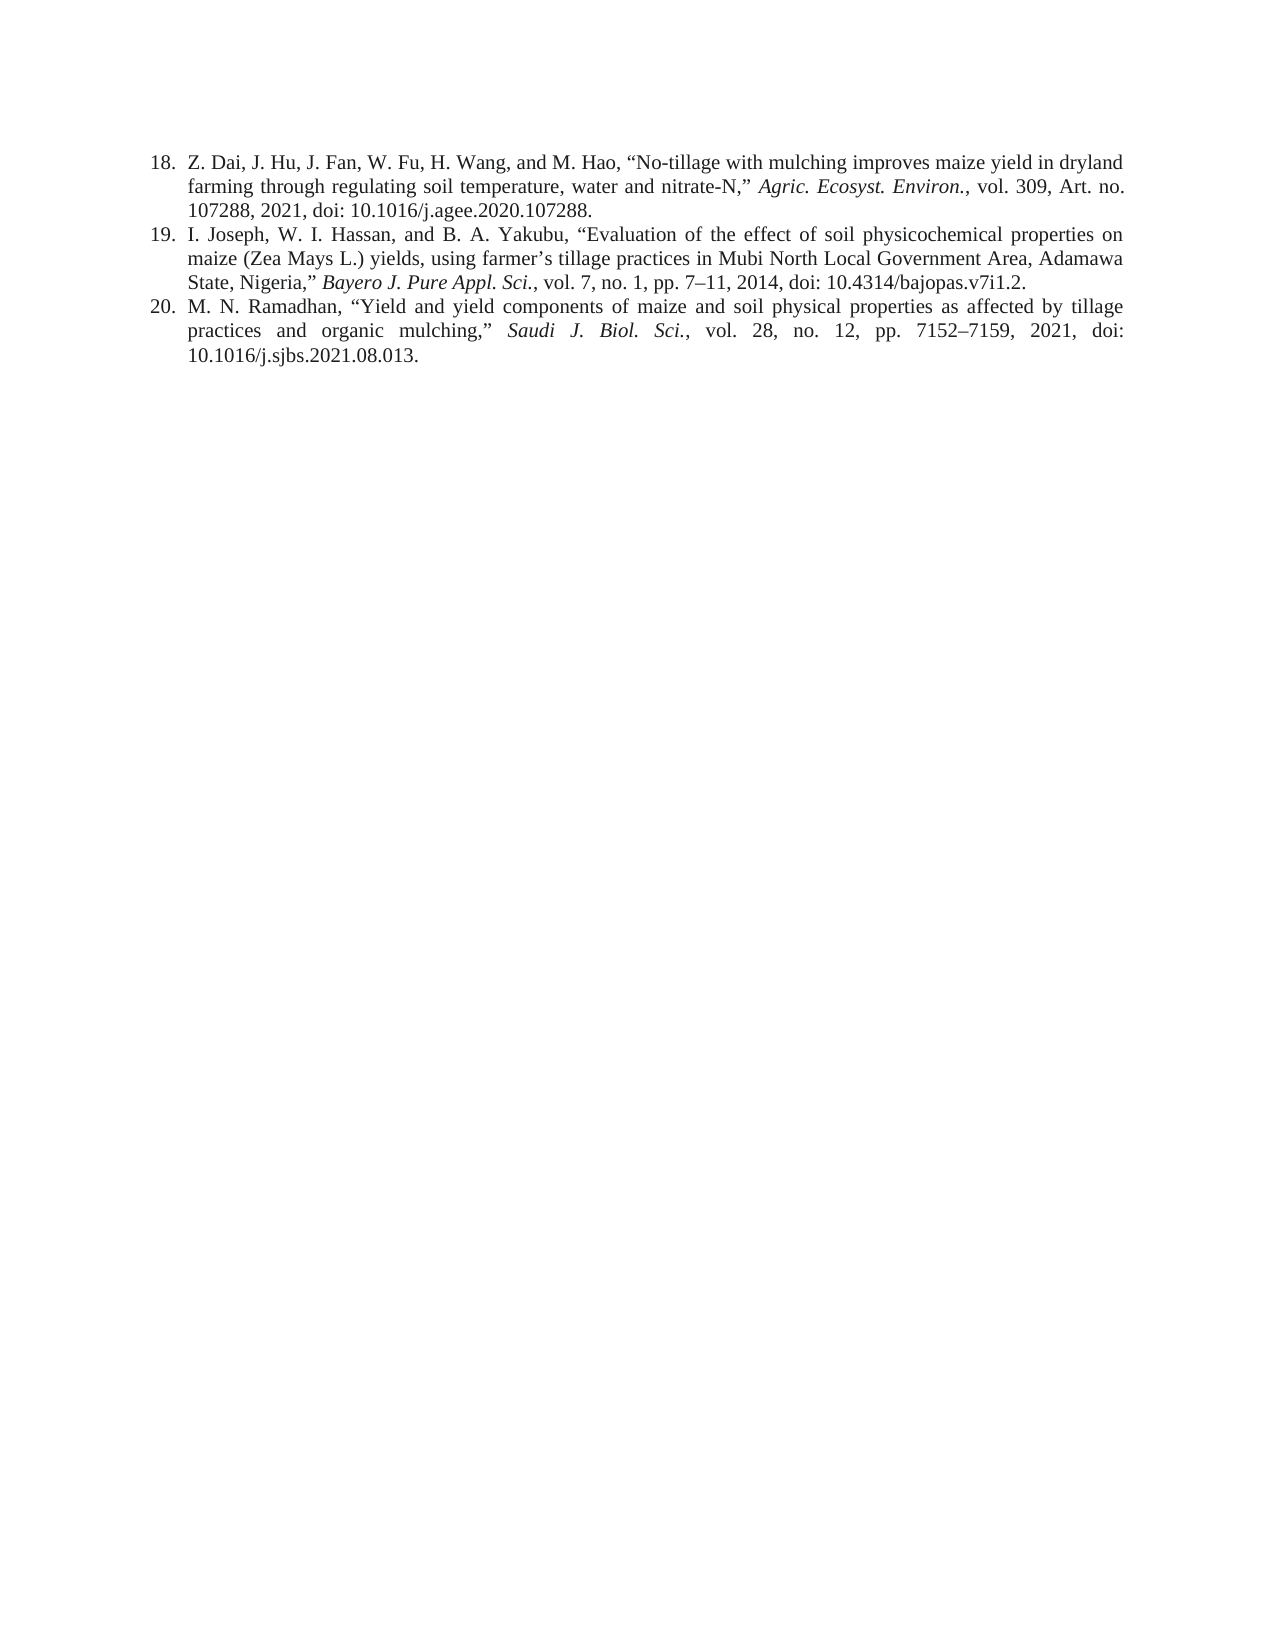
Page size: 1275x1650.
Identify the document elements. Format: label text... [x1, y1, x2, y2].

list M. N. Ramadhan, “Yield and yield components of maize and soil physical properties as affected by tillage practices and organic mulching,” Saudi J. Biol. Sci., vol. 28, no. 12, pp. 7152–7159, 2021, doi: 10.1016/j.sjbs.2021.08.013. [150, 294, 1125, 367]
list I. Joseph, W. I. Hassan, and B. A. Yakubu, “Evaluation of the effect of soil physicochemical properties on maize (Zea Mays L.) yields, using farmer’s tillage practices in Mubi North Local Government Area, Adamawa State, Nigeria,” Bayero J. Pure Appl. Sci., vol. 7, no. 1, pp. 7–11, 2014, doi: 10.4314/bajopas.v7i1.2. [150, 222, 1125, 294]
list Z. Dai, J. Hu, J. Fan, W. Fu, H. Wang, and M. Hao, “No-tillage with mulching improves maize yield in dryland farming through regulating soil temperature, water and nitrate-N,” Agric. Ecosyst. Environ., vol. 309, Art. no. 107288, 2021, doi: 10.1016/j.agee.2020.107288. [150, 150, 1125, 222]
